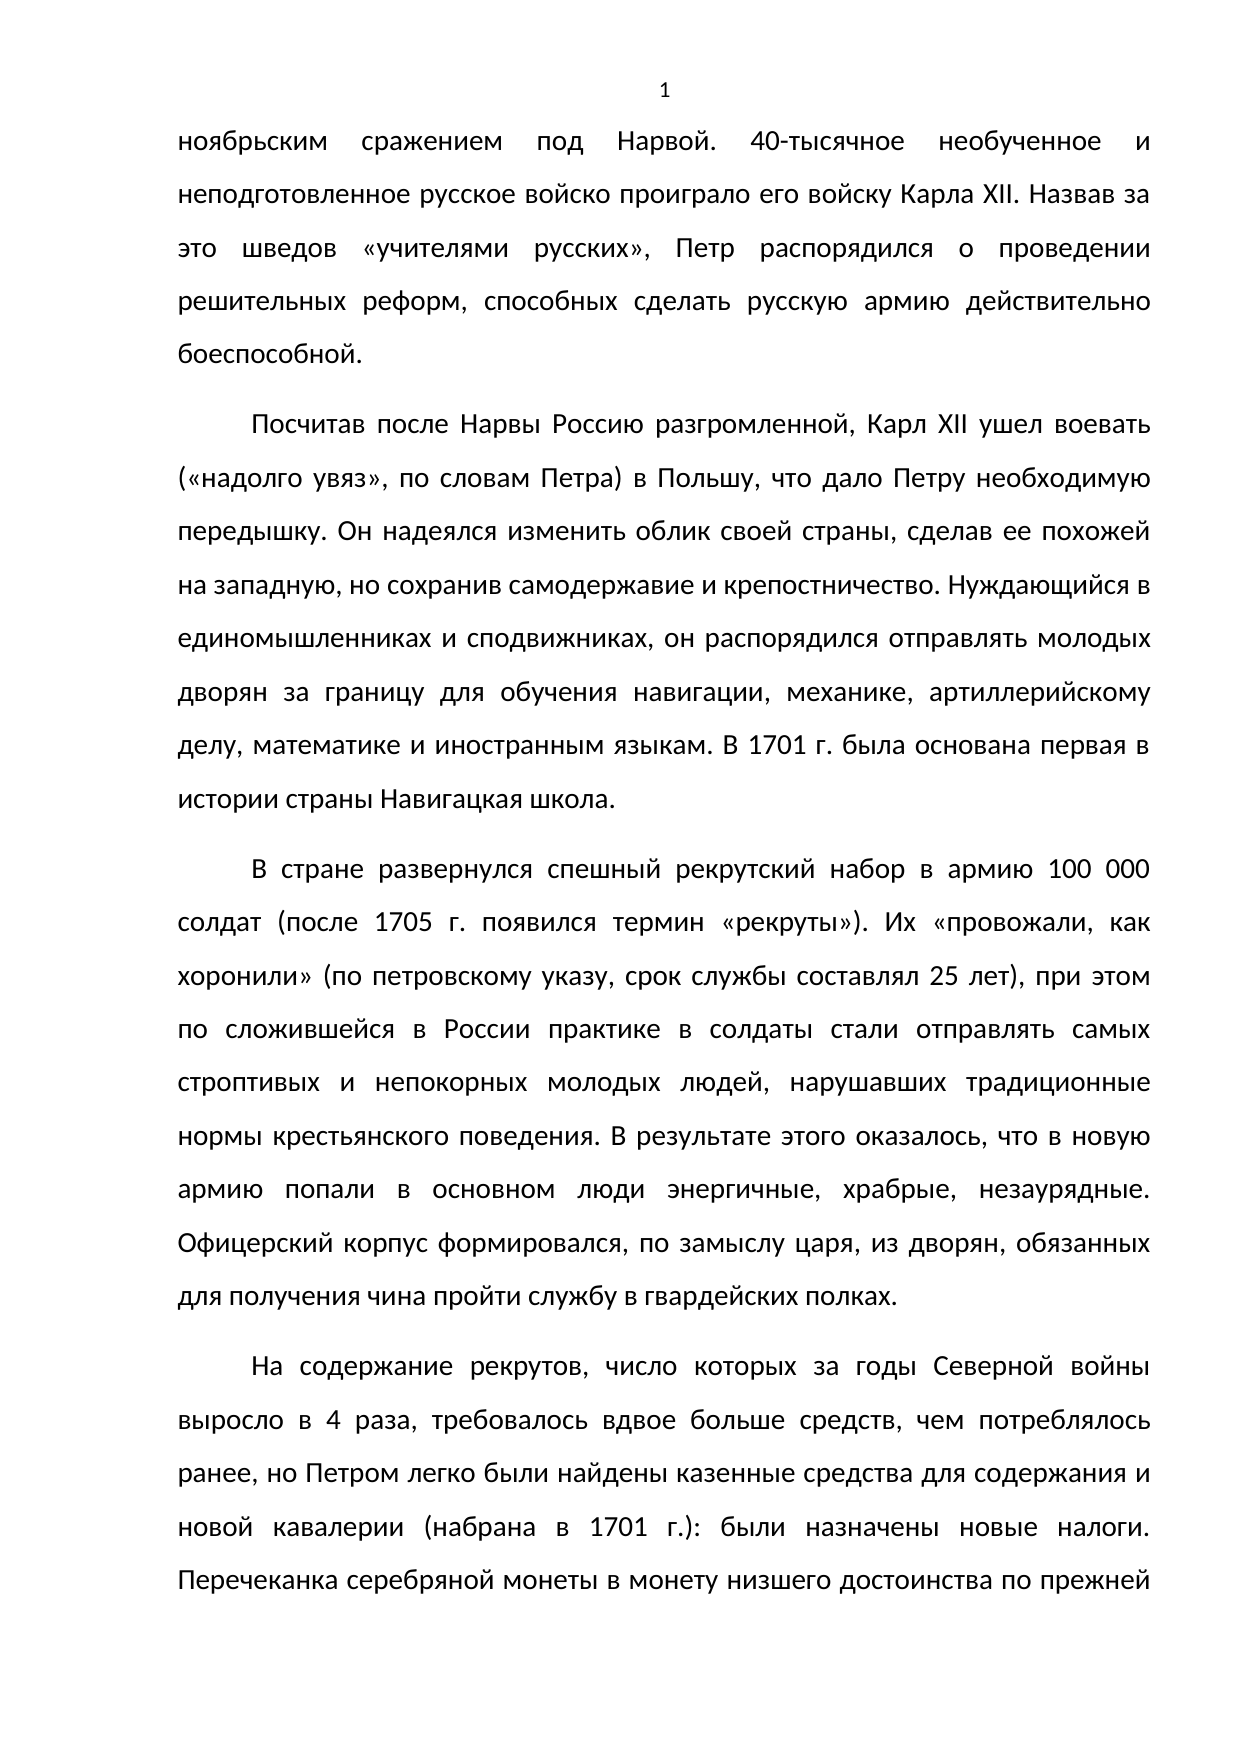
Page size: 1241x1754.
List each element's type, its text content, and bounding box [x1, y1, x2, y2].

text В стране развернулся спешный рекрутский набор в армию 100 000 солдат (после 1705 г. появился термин «рекруты»). Их «провожали, как хоронили» (по петровскому указу, срок службы составлял 25 лет), при этом по сложившейся в России практике в солдаты стали отправлять самых строптивых и непокорных молодых людей, нарушавших традиционные нормы крестьянского поведения. В результате этого оказалось, что в новую армию попали в основном люди энергичные, храбрые, незаурядные. Офицерский корпус формировался, по замыслу царя, из дворян, обязанных для получения чина пройти службу в гвардейских полках. [177, 850, 1152, 1313]
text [177, 1347, 1152, 1597]
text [177, 122, 1152, 371]
text Посчитав после Нарвы Россию разгромленной, Карл XII ушел воевать («надолго увяз», по словам Петра) в Польшу, что дало Петру необходимую передышку. Он надеялся изменить облик своей страны, сделав ее похожей на западную, но сохранив самодержавие и крепостничество. Нуждающийся в единомышленниках и сподвижниках, он распорядился отправлять молодых дворян за границу для обучения навигации, механике, артиллерийскому делу, математике и иностранным языкам. В 1701 г. была основана первая в истории страны Навигацкая школа. [177, 406, 1152, 815]
